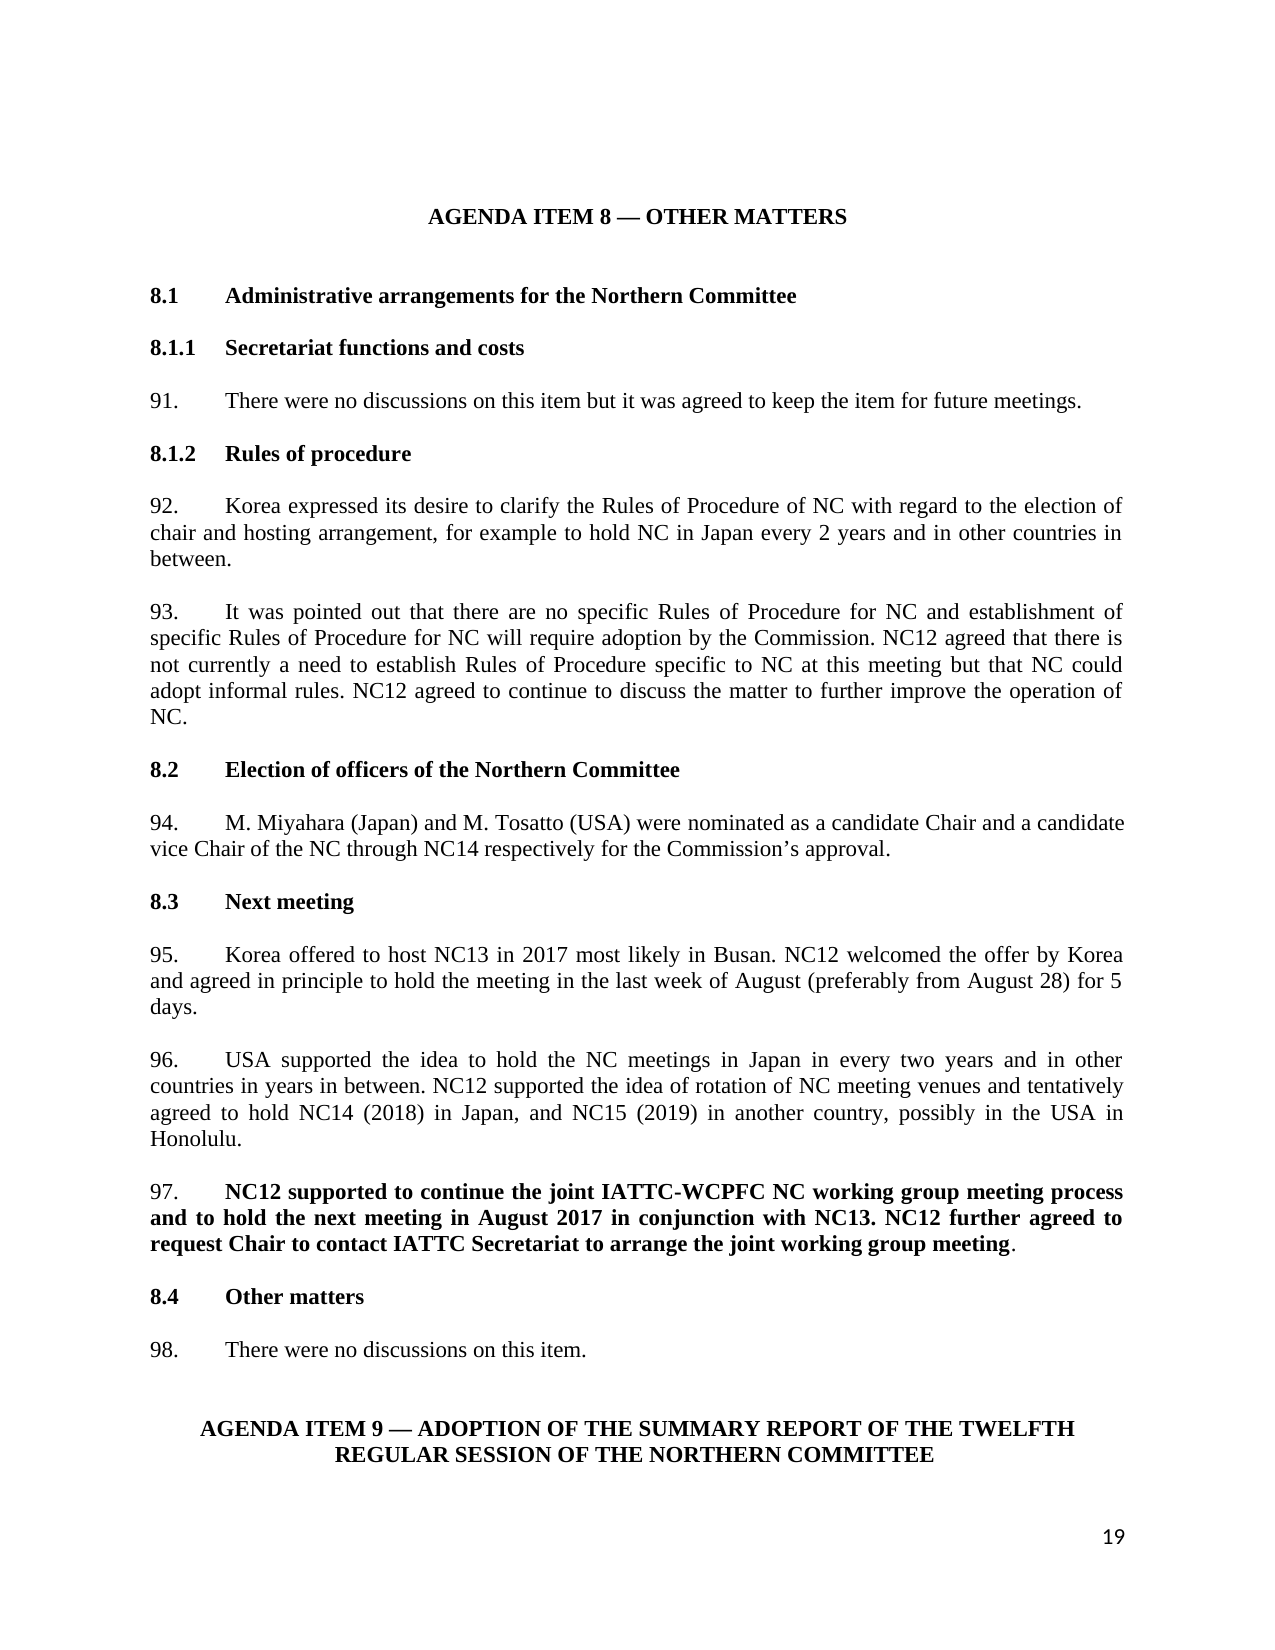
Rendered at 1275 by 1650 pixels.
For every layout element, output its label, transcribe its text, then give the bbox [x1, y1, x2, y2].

list There were no discussions on this item. [150, 1336, 1125, 1362]
list Korea offered to host NC13 in 2017 most likely in Busan. NC12 welcomed the offer by Korea and agreed in principle to hold the meeting in the last week of August (preferably from August 28) for 5 days. [150, 941, 1125, 1020]
list Korea expressed its desire to clarify the Rules of Procedure of NC with regard to the election of chair and hosting arrangement, for example to hold NC in Japan every 2 years and in other countries in between. [150, 493, 1125, 572]
text 8.1.1 Secretariat functions and costs [150, 334, 1125, 361]
text 8.1 Administrative arrangements for the Northern Committee [150, 282, 1125, 308]
text AGENDA ITEM 9 — ADOPTION OF THE SUMMARY REPORT OF THE TWELFTH REGULAR SESSION OF THE NORTHERN COMMITTEE [150, 1415, 1125, 1468]
list USA supported the idea to hold the NC meetings in Japan in every two years and in other countries in years in between. NC12 supported the idea of rotation of NC meeting venues and tentatively agreed to hold NC14 (2018) in Japan, and NC15 (2019) in another country, possibly in the USA in Honolulu. [150, 1046, 1125, 1151]
text 8.3 Next meeting [150, 888, 1125, 914]
text AGENDA ITEM 8 — OTHER MATTERS [150, 203, 1125, 229]
text 8.2 Election of officers of the Northern Committee [150, 756, 1125, 782]
subtitle 8.1.2 Rules of procedure [150, 440, 1125, 466]
text 8.4 Other matters [150, 1283, 1125, 1309]
list NC12 supported to continue the joint IATTC-WCPFC NC working group meeting process and to hold the next meeting in August 2017 in conjunction with NC13. NC12 further agreed to request Chair to contact IATTC Secretariat to arrange the joint working group meeting. [150, 1178, 1125, 1257]
list There were no discussions on this item but it was agreed to keep the item for future meetings. [150, 387, 1125, 413]
list M. Miyahara (Japan) and M. Tosatto (USA) were nominated as a candidate Chair and a candidate vice Chair of the NC through NC14 respectively for the Commission’s approval. [150, 809, 1125, 862]
list It was pointed out that there are no specific Rules of Procedure for NC and establishment of specific Rules of Procedure for NC will require adoption by the Commission. NC12 agreed that there is not currently a need to establish Rules of Procedure specific to NC at this meeting but that NC could adopt informal rules. NC12 agreed to continue to discuss the matter to further improve the operation of NC. [150, 598, 1125, 730]
